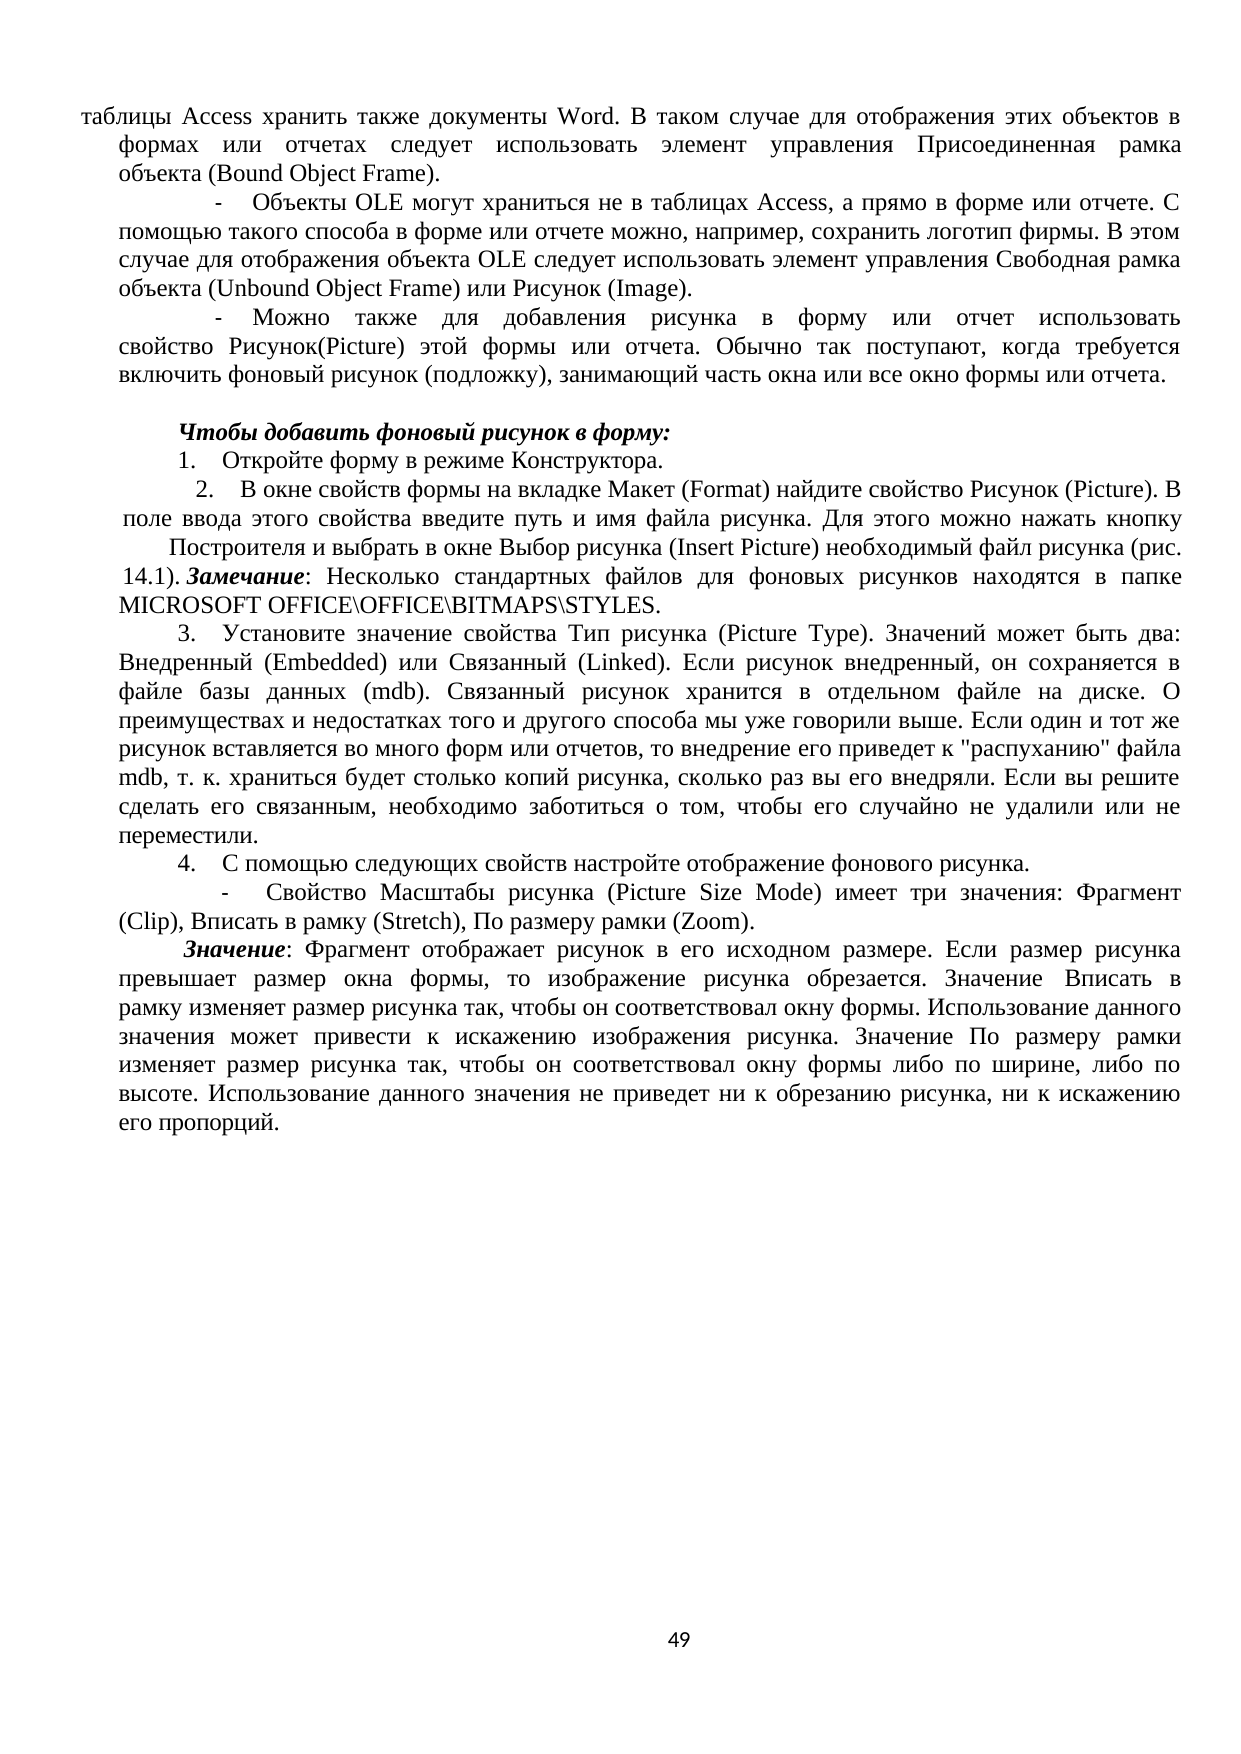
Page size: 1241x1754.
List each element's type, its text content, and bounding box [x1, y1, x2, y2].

list Объекты OLE могут храниться не в таблицах Access, а прямо в форме или отчете. С помощью такого способа в форме или отчете можно, например, сохранить логотип фирмы. В этом случае для отображения объекта OLE следует использовать элемент управления Свободная рамка объекта (Unbound Object Frame) или Рисунок (Image). [118, 187, 1182, 302]
list Откройте форму в режиме Конструктора. [177, 446, 1196, 474]
list Установите значение свойства Тип рисунка (Picture Type). Значений может быть два: Внедренный (Embedded) или Связанный (Linked). Если рисунок внедренный, он сохраняется в файле базы данных (mdb). Связанный рисунок хранится в отдельном файле на диске. О преимуществах и недостатках того и другого способа мы уже говорили выше. Если один и тот же рисунок вставляется во много форм или отчетов, то внедрение его приведет к "распуханию" файла mdb, т. к. храниться будет столько копий рисунка, сколько раз вы его внедряли. Если вы решите сделать его связанным, необходимо заботиться о том, чтобы его случайно не удалили или не переместили. [118, 618, 1182, 848]
text MICROSOFT OFFICE\OFFICE\BITMAPS\STYLES. [118, 590, 1196, 618]
list С помощью следующих свойств настройте отображение фонового рисунка. [177, 848, 1196, 877]
text таблицы Access хранить также документы Word. В таком случае для отображения этих объектов в формах или отчетах следует использовать элемент управления Присоединенная рамка объекта (Bound Object Frame). [81, 101, 1182, 187]
list Свойство Масштабы рисунка (Picture Size Mode) имеет три значения: Фрагмент (Clip), Вписать в рамку (Stretch), По размеру рамки (Zoom). [118, 877, 1182, 934]
list Можно также для добавления рисунка в форму или отчет использовать свойство Рисунок(Picture) этой формы или отчета. Обычно так поступают, когда требуется включить фоновый рисунок (подложку), занимающий часть окна или все окно формы или отчета. [118, 302, 1181, 388]
subtitle Чтобы добавить фоновый рисунок в форму: [177, 417, 1196, 446]
list В окне свойств формы на вкладке Макет (Format) найдите свойство Рисунок (Picture). В поле ввода этого свойства введите путь и имя файла рисунка. Для этого можно нажать кнопку Построителя и выбрать в окне Выбор рисунка (Insert Picture) необходимый файл рисунка (рис. 14.1). Замечание: Несколько стандартных файлов для фоновых рисунков находятся в папке [118, 474, 1182, 589]
text Значение: Фрагмент отображает рисунок в его исходном размере. Если размер рисунка превышает размер окна формы, то изображение рисунка обрезается. Значение Вписать в рамку изменяет размер рисунка так, чтобы он соответствовал окну формы. Использование данного значения может привести к искажению изображения рисунка. Значение По размеру рамки изменяет размер рисунка так, чтобы он соответствовал окну формы либо по ширине, либо по высоте. Использование данного значения не приведет ни к обрезанию рисунка, ни к искажению его пропорций. [118, 934, 1182, 1136]
